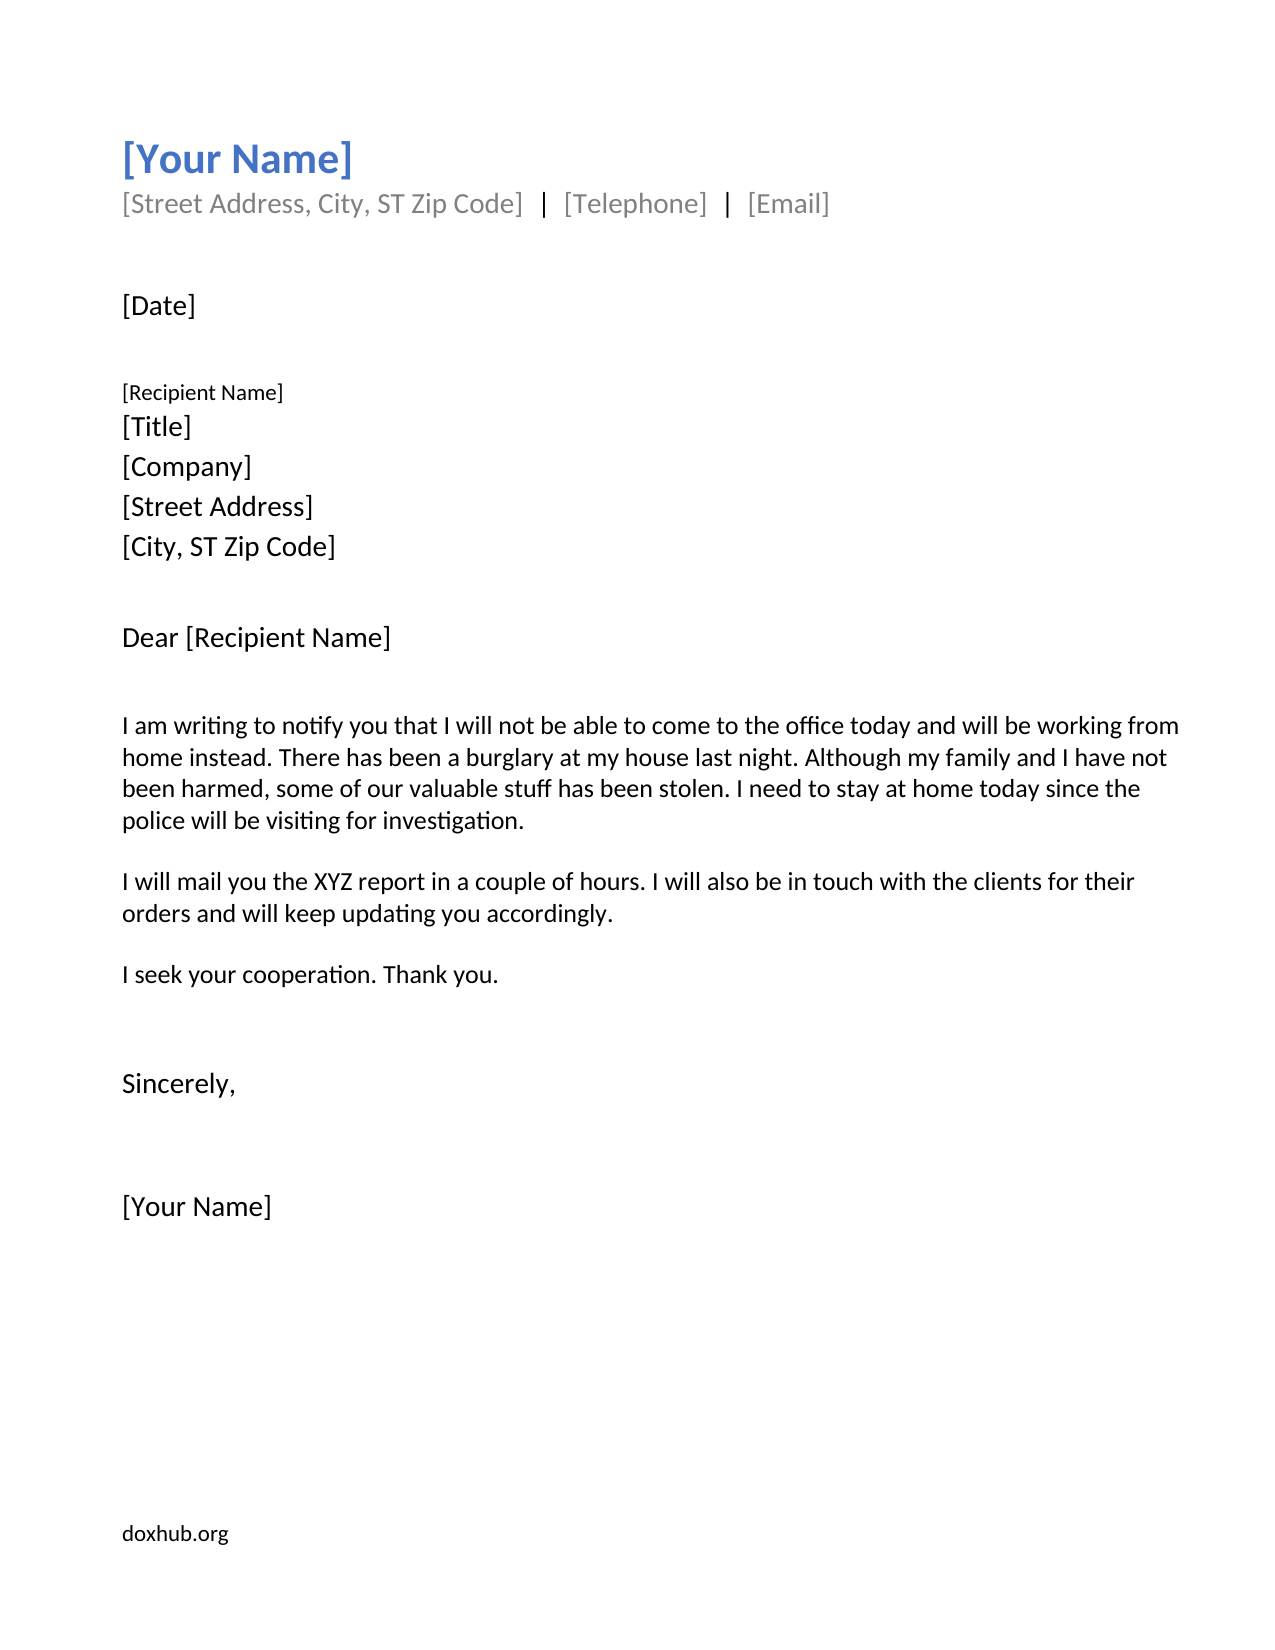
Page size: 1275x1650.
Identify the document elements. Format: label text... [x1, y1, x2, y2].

text | | [122, 185, 1106, 220]
text I will mail you the XYZ report in a couple of hours. I will also be in touch with the clients for their orders and will keep updating you accordingly. [122, 865, 1181, 929]
text Dear [122, 619, 1106, 654]
text I am writing to notify you that I will not be able to come to the office today and will be working from home instead. There has been a burglary at my house last night. Although my family and I have not been harmed, some of our valuable stuff has been stolen. I need to stay at home today since the police will be visiting for investigation. [122, 709, 1181, 836]
text Sincerely, [122, 1066, 1106, 1101]
text I seek your cooperation. Thank you. [122, 958, 1181, 989]
